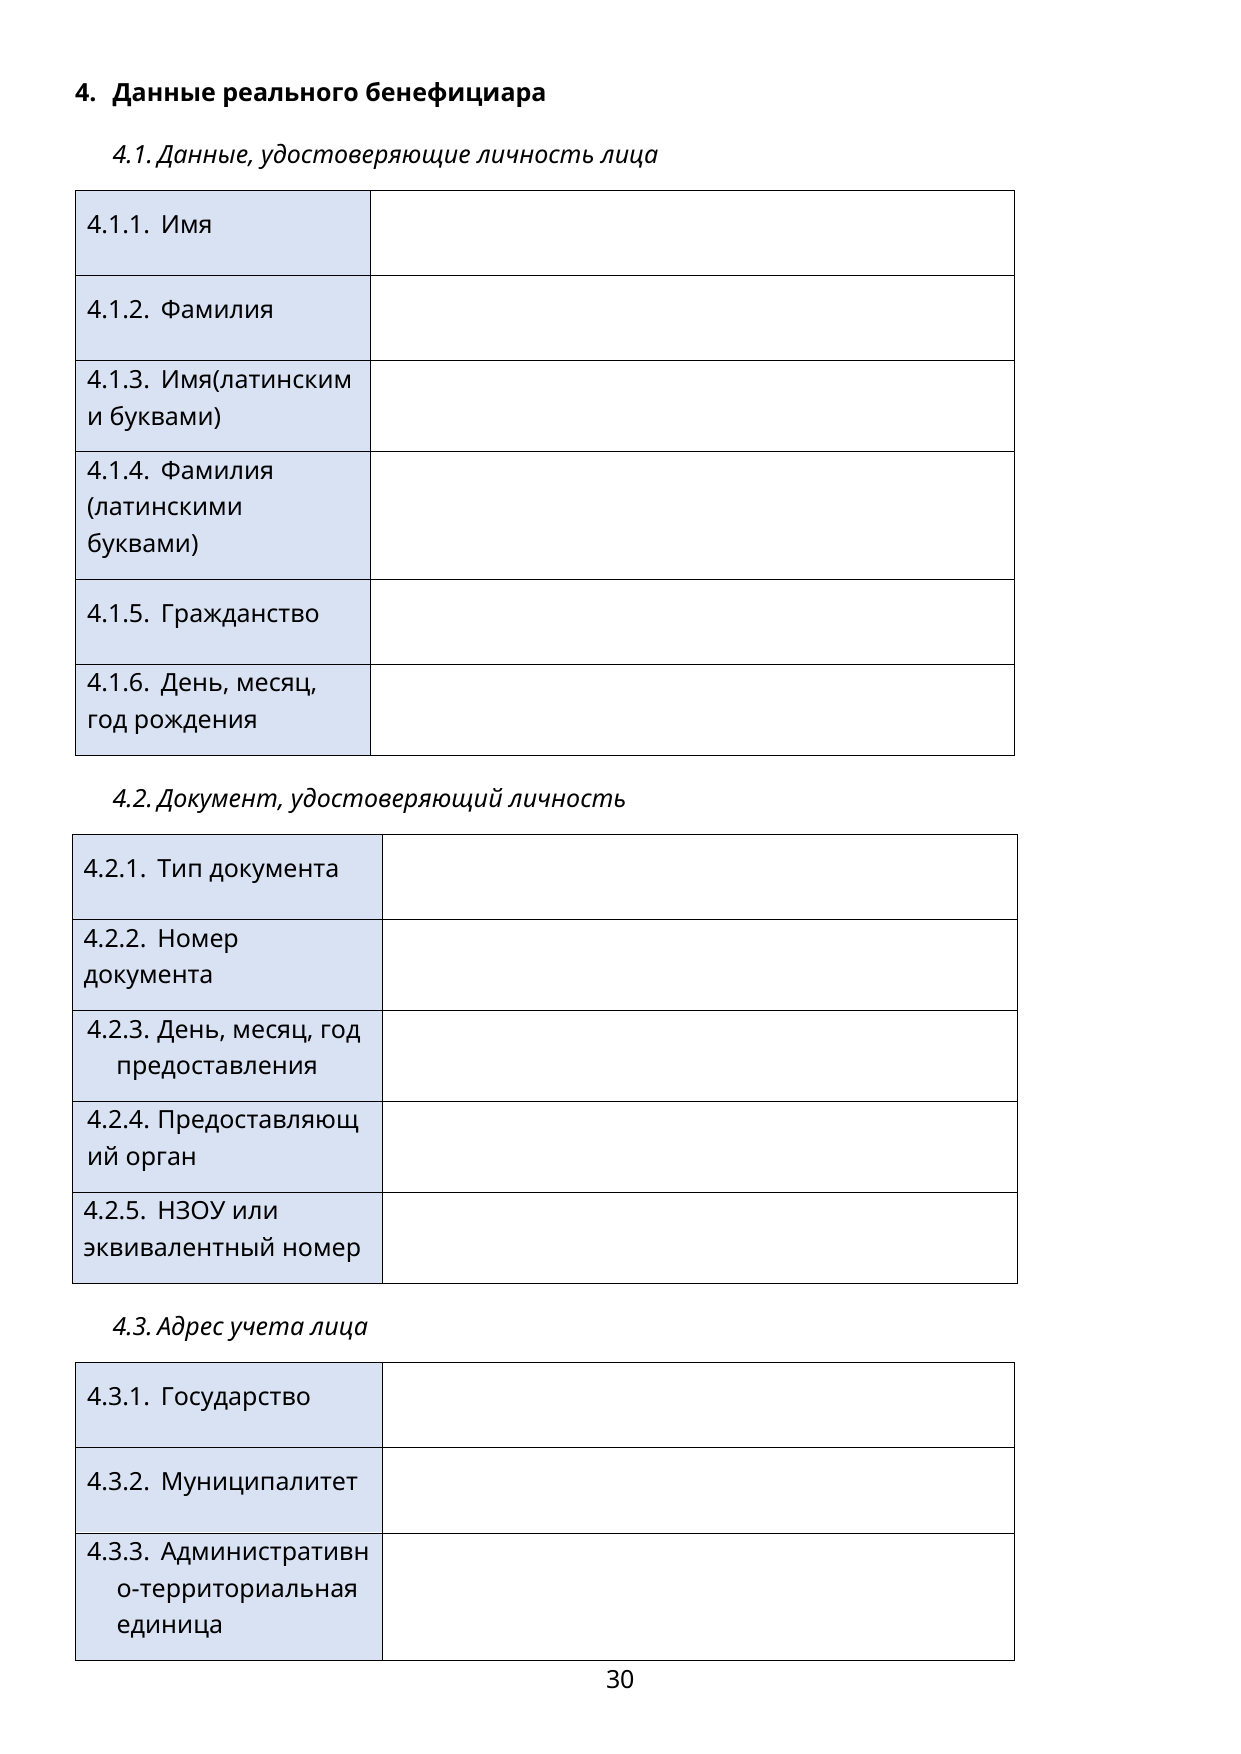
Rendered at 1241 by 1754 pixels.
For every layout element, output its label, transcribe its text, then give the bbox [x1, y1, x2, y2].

list Адрес учета лица [112, 1309, 1165, 1343]
table_cell День, месяц, год предоставления [73, 1011, 382, 1101]
table_cell [371, 580, 1014, 664]
table_cell [383, 1011, 1017, 1101]
table_cell [383, 1193, 1017, 1283]
table_cell [371, 276, 1014, 360]
table_cell Гражданство [76, 580, 370, 664]
table_header Государство [76, 1363, 382, 1447]
list Данные реального бенефициара [75, 75, 1165, 109]
table_cell Предоставляющий орган [73, 1102, 382, 1192]
table_header [383, 835, 1017, 919]
table_cell Административно-территориальная единица [76, 1534, 382, 1660]
table_cell [383, 1102, 1017, 1192]
table_cell [383, 1534, 1014, 1660]
table_cell Фамилия [76, 276, 370, 360]
list Документ, удостоверяющий личность [112, 781, 1165, 815]
table_cell [371, 665, 1014, 755]
table_cell Номер документа [73, 920, 382, 1010]
table_header [383, 1363, 1014, 1447]
list Данные, удостоверяющие личность лица [112, 137, 1165, 171]
table_cell [371, 452, 1014, 579]
table_cell НЗОУ или эквивалентный номер [73, 1193, 382, 1283]
table_header Имя [76, 191, 370, 275]
table_cell Муниципалитет [76, 1448, 382, 1532]
table_cell Фамилия (латинскими буквами) [76, 452, 370, 579]
table_cell [371, 361, 1014, 451]
table_header Тип документа [73, 835, 382, 919]
table_cell День, месяц, год рождения [76, 665, 370, 755]
table_cell [383, 920, 1017, 1010]
table_header [371, 191, 1014, 275]
table_cell Имя(латинскими буквами) [76, 361, 370, 451]
table_cell [383, 1448, 1014, 1532]
